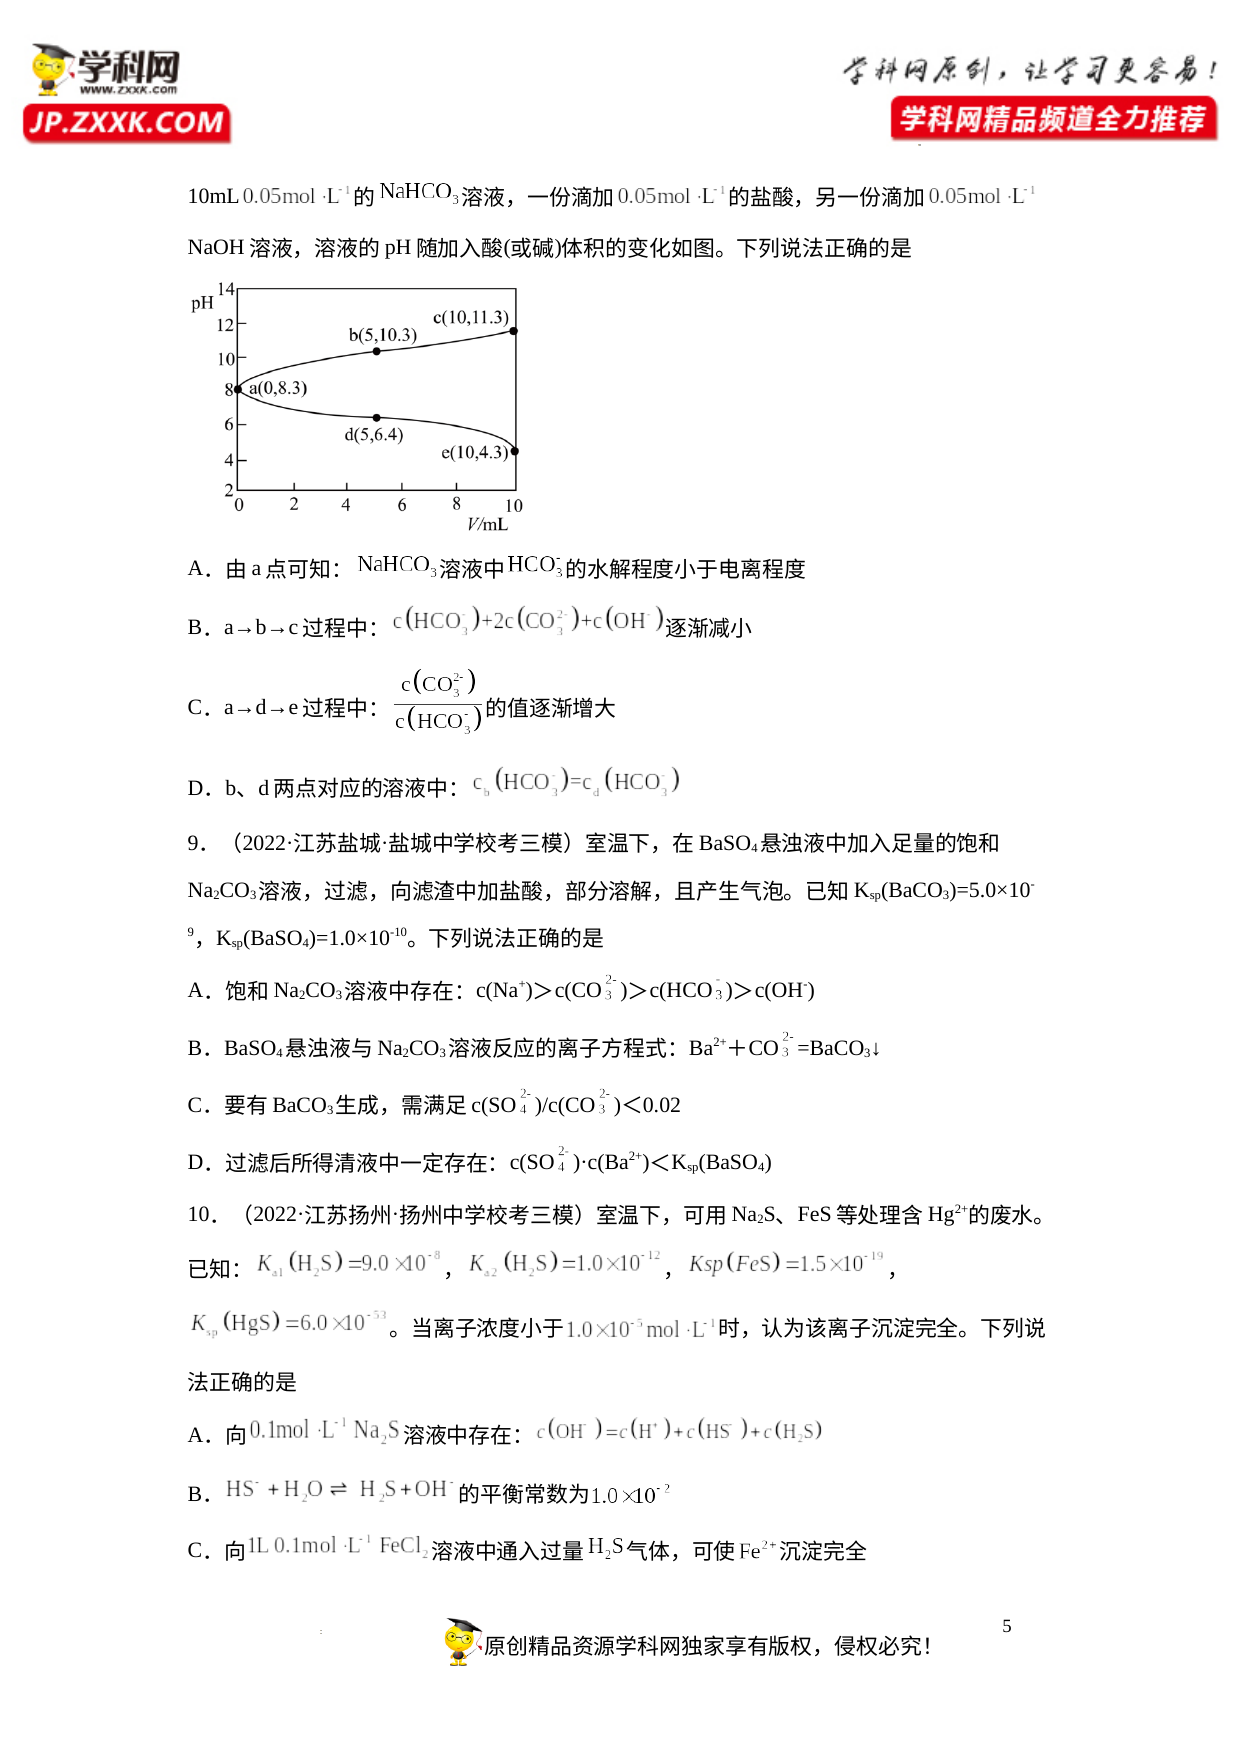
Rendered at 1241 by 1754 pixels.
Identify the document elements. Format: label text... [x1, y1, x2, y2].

text 9．（2022·江苏盐城·盐城中学校考三模）室温下，在BaSO4悬浊液中加入足量的饱和Na2CO3溶液，过滤，向滤渣中加盐酸，部分溶解，且产生气泡。已知Ksp(BaCO3)=5.0×10-9，Ksp(BaSO4)=1.0×10-10。下列说法正确的是 [187, 826, 1053, 953]
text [187, 154, 1053, 262]
text C．要有BaCO3生成，需满足c(SO)/c(CO)＜0.02 [187, 1084, 1053, 1125]
text A．饱和Na2CO3溶液中存在：c(Na+)＞c(CO)＞c(HCO)＞c(OH-) [187, 969, 1053, 1011]
text B．a→b→c过程中：逐渐减小 [187, 603, 1053, 649]
picture [187, 278, 527, 535]
picture [439, 1614, 485, 1668]
text 10．（2022·江苏扬州·扬州中学校考三模）室温下，可用Na2S、FeS等处理含Hg2+的废水。已知：，，，。当离子浓度小于时，认为该离子沉淀完全。下列说法正确的是 [187, 1198, 1053, 1396]
text C．a→d→e过程中：的值逐渐增大 [187, 665, 1053, 748]
picture [0, 22, 1241, 164]
text B．BaSO4悬浊液与Na2CO3溶液反应的离子方程式：Ba2+＋CO=BaCO3↓ [187, 1026, 1053, 1068]
text B．的平衡常数为 [187, 1473, 1053, 1514]
text A．由a点可知：溶液中的水解程度小于电离程度 [187, 547, 1053, 588]
text D．过滤后所得清液中一定存在：c(SO)·c(Ba2+)＜Ksp(BaSO4) [187, 1141, 1053, 1182]
text A．向溶液中存在： [187, 1412, 1053, 1457]
text C．向溶液中通入过量气体，可使沉淀完全 [187, 1529, 1053, 1570]
text D．b、d两点对应的溶液中： [187, 764, 1053, 810]
